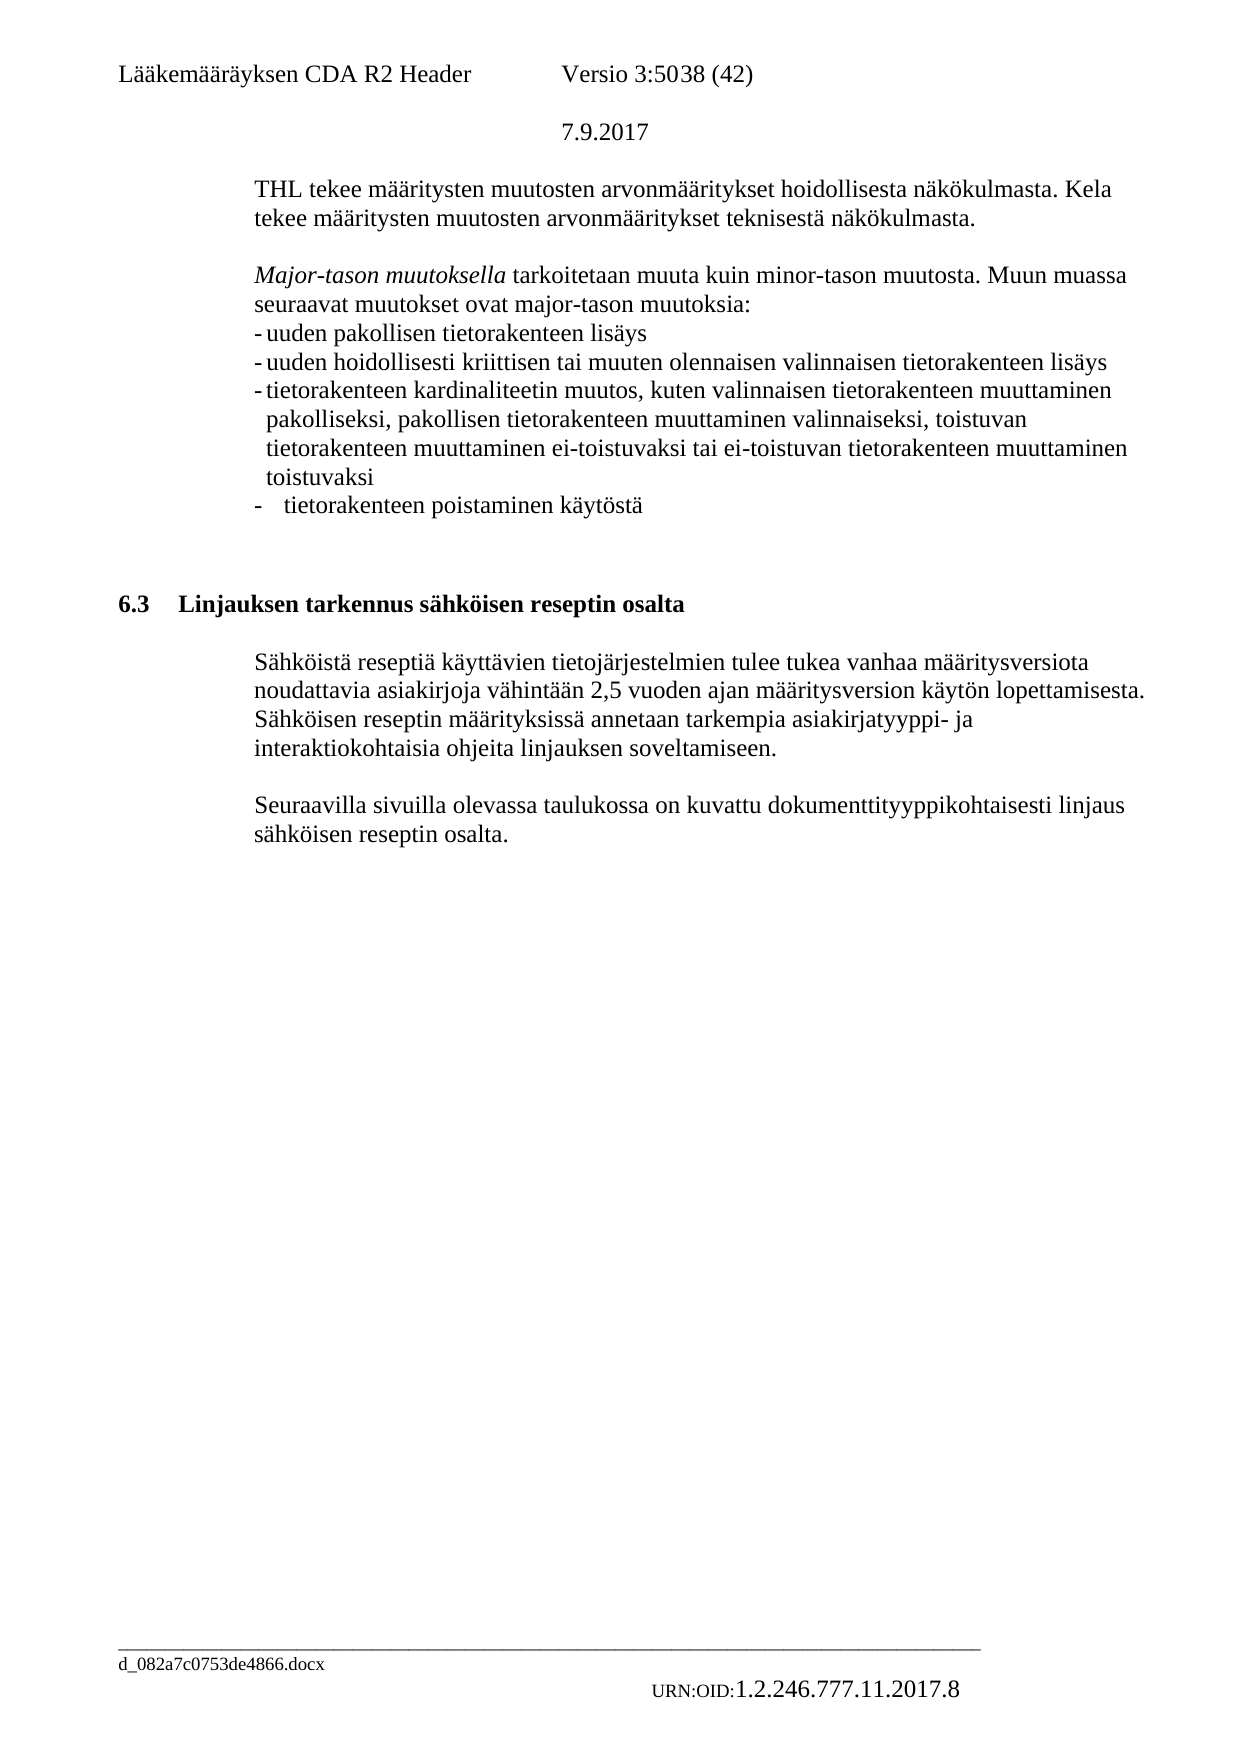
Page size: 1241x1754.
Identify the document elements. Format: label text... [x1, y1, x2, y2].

text Sähköistä reseptiä käyttävien tietojärjestelmien tulee tukea vanhaa määritysversiota noudattavia asiakirjoja vähintään 2,5 vuoden ajan määritysversion käytön lopettamisesta. [254, 647, 1152, 704]
list uuden hoidollisesti kriittisen tai muuten olennaisen valinnaisen tietorakenteen lisäys [254, 347, 1152, 375]
text Seuraavilla sivuilla olevassa taulukossa on kuvattu dokumenttityyppikohtaisesti linjaus sähköisen reseptin osalta. [254, 790, 1152, 848]
list uuden pakollisen tietorakenteen lisäys [254, 318, 1152, 347]
subtitle Linjauksen tarkennus sähköisen reseptin osalta [118, 589, 1152, 618]
text Sähköisen reseptin määrityksissä annetaan tarkempia asiakirjatyyppi- ja interaktiokohtaisia ohjeita linjauksen soveltamiseen. [254, 704, 1152, 762]
list tietorakenteen poistaminen käytöstä [254, 490, 1152, 519]
list tietorakenteen kardinaliteetin muutos, kuten valinnaisen tietorakenteen muuttaminen pakolliseksi, pakollisen tietorakenteen muuttaminen valinnaiseksi, toistuvan tietorakenteen muuttaminen ei-toistuvaksi tai ei-toistuvan tietorakenteen muuttaminen toistuvaksi [254, 375, 1152, 490]
text Major-tason muutoksella tarkoitetaan muuta kuin minor-tason muutosta. Muun muassa seuraavat muutokset ovat major-tason muutoksia: [254, 260, 1152, 318]
text THL tekee määritysten muutosten arvonmääritykset hoidollisesta näkökulmasta. Kela tekee määritysten muutosten arvonmääritykset teknisestä näkökulmasta. [254, 174, 1152, 232]
